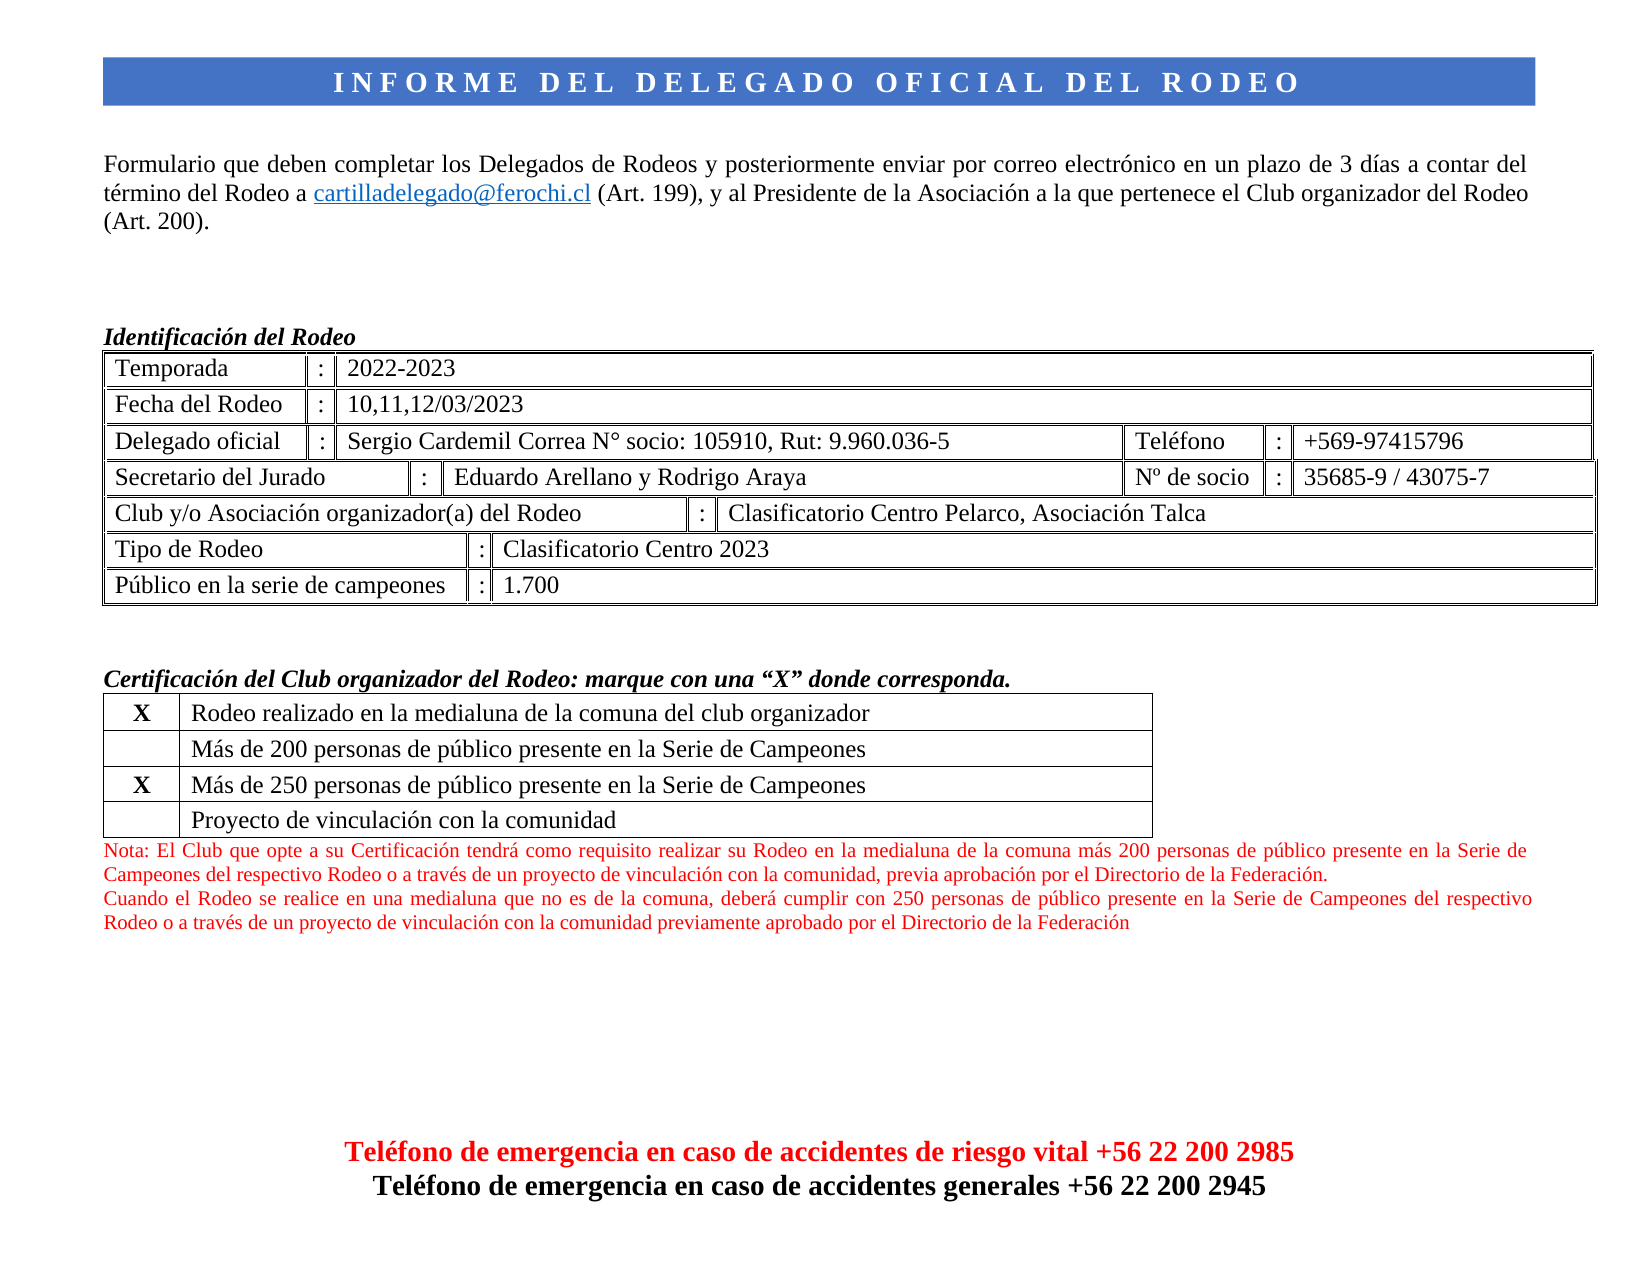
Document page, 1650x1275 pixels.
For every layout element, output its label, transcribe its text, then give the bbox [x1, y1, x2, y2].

table_cell Clasificatorio Centro Pelarco, Asociación Talca [717, 495, 1596, 531]
table_cell Nº de socio [1125, 462, 1263, 495]
text Nota: El Club que opte a su Certificación tendrá como requisito realizar su Rodeo en la medialuna de la comuna más 200 personas de público presente en la Serie de Campeones del respectivo Rodeo o a través de un proyecto de vinculación con la comunidad, previa aprobación por el Directorio de la Federación. [103, 838, 1530, 886]
table_cell Tipo de Rodeo [103, 531, 467, 567]
table_cell [104, 731, 179, 766]
table_cell Más de 200 personas de público presente en la Serie de Campeones [180, 731, 1152, 766]
table_cell : [411, 462, 441, 495]
table_cell Club y/o Asociación organizador(a) del Rodeo [103, 495, 687, 531]
table_cell Delegado oficial [105, 423, 306, 459]
text Certificación del Club organizador del Rodeo: marque con una “X” donde corresponda. [103, 664, 1536, 693]
table_cell Secretario del Jurado [105, 459, 408, 495]
table_cell 35685-9 / 43075-7 [1294, 459, 1596, 495]
table_header 2022-2023 [336, 354, 1592, 386]
table_header : [306, 351, 336, 386]
table_cell Eduardo Arellano y Rodrigo Araya [444, 462, 1122, 495]
table_cell Sergio Cardemil Correa N° socio: 105910, Rut: 9.960.036-5 [337, 426, 1122, 459]
table_cell : [308, 390, 334, 423]
table_cell : [1266, 462, 1291, 495]
table_cell Fecha del Rodeo [103, 386, 306, 423]
table_cell Más de 250 personas de público presente en la Serie de Campeones [180, 767, 1152, 801]
table_cell +569-97415796 [1294, 426, 1591, 459]
table_cell Proyecto de vinculación con la comunidad [180, 802, 1152, 837]
table_cell [104, 802, 179, 837]
table_header Temporada [105, 354, 306, 386]
table_cell : [1266, 426, 1291, 459]
table_cell 10,11,12/03/2023 [337, 390, 1591, 423]
text Formulario que deben completar los Delegados de Rodeos y posteriormente enviar por correo electrónico en un plazo de 3 días a contar del término del Rodeo a cartilladelegado@ferochi.cl (Art. 199), y al Presidente de la Asociación a la que pertenece el Club organizador del Rodeo (Art. 200). [103, 149, 1530, 235]
table_cell : [309, 426, 334, 459]
table_header Rodeo realizado en la medialuna de la comuna del club organizador [180, 694, 1152, 730]
text Cuando el Rodeo se realice en una medialuna que no es de la comuna, deberá cumplir con 250 personas de público presente en la Serie de Campeones del respectivo Rodeo o a través de un proyecto de vinculación con la comunidad previamente aprobado por el Directorio de la Federación [103, 886, 1536, 934]
table_header X [104, 694, 179, 730]
table_cell Teléfono [1125, 426, 1263, 459]
text Identificación del Rodeo [103, 322, 1536, 350]
table_cell : [689, 498, 715, 531]
table_cell Clasificatorio Centro 2023 [492, 531, 1596, 567]
table_cell : [467, 567, 492, 603]
table_cell 1.700 [492, 567, 1596, 603]
table_cell : [469, 534, 490, 567]
table_cell Público en la serie de campeones [103, 567, 467, 603]
table_cell X [104, 767, 179, 801]
